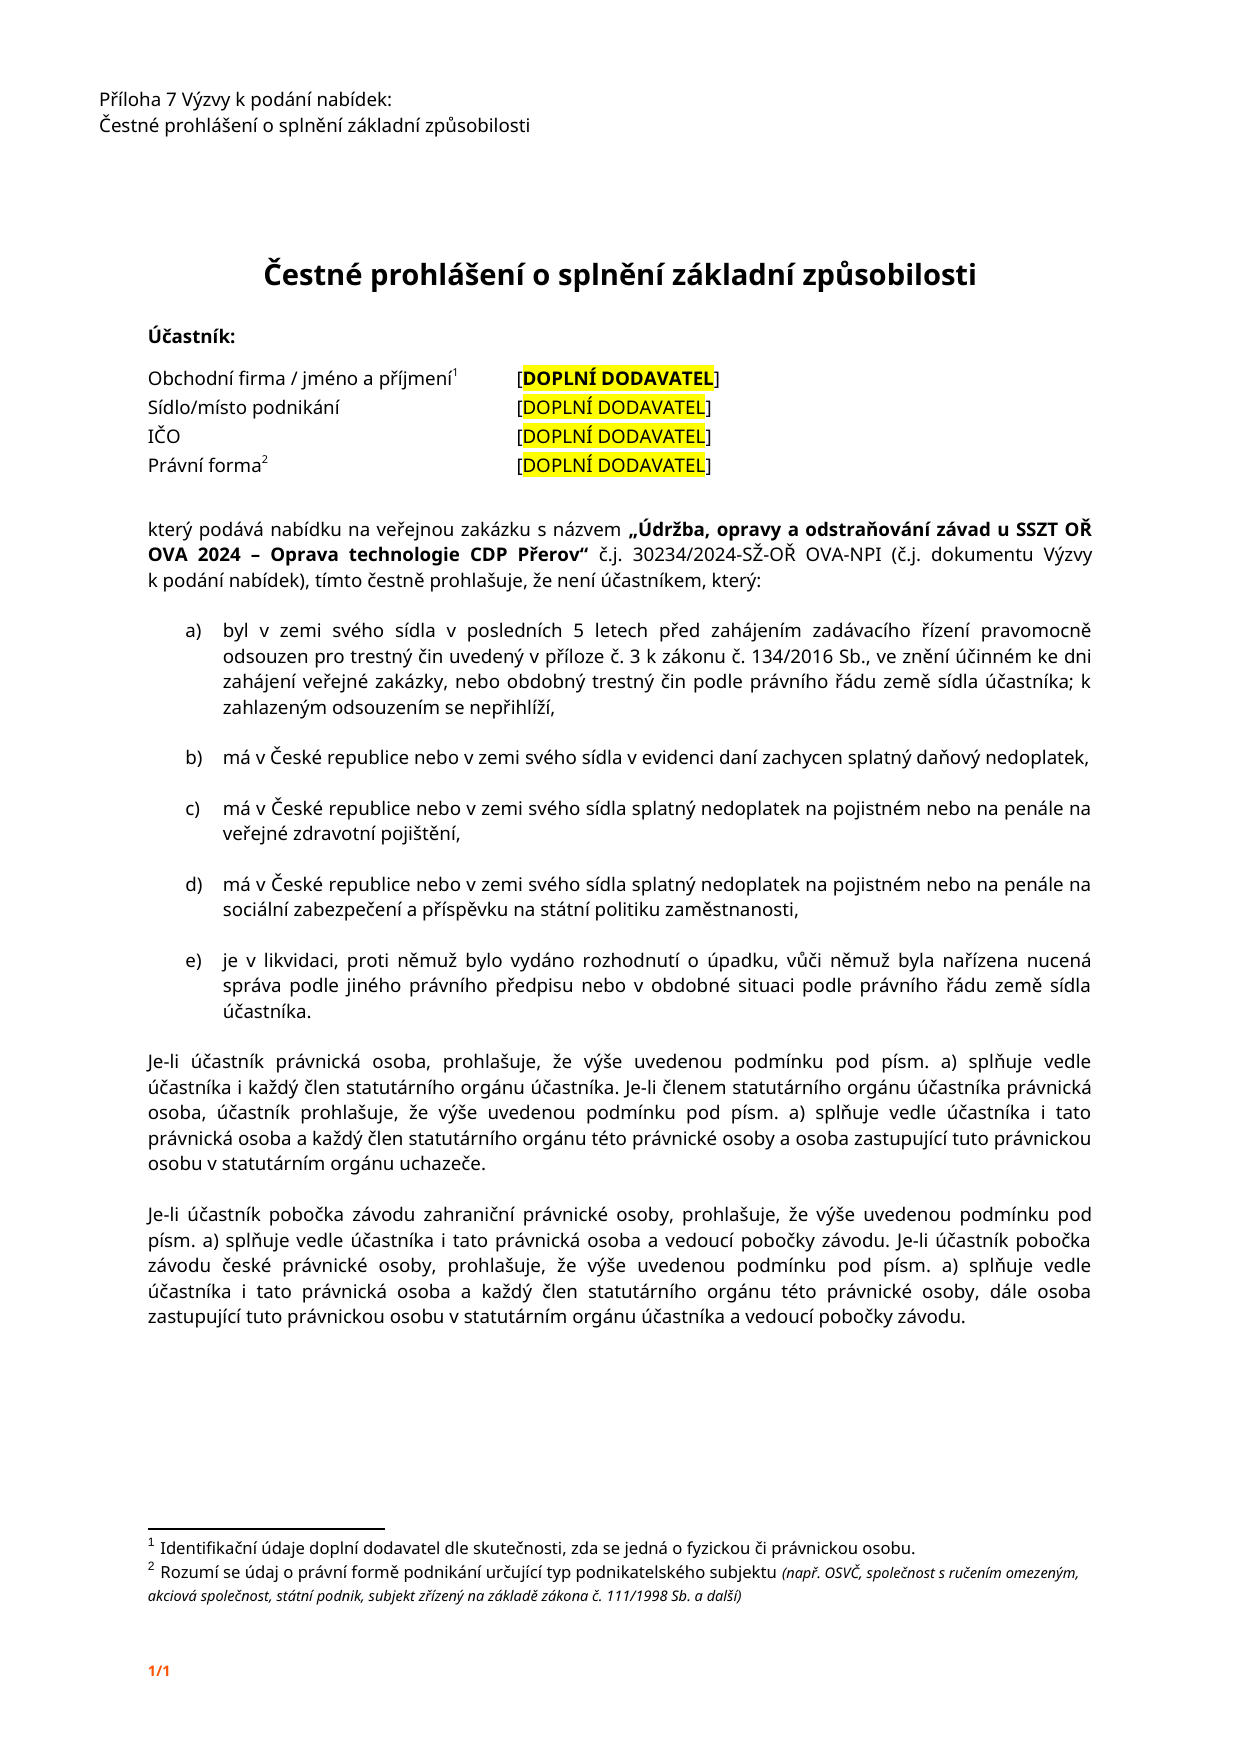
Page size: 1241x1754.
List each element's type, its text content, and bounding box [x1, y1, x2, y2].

list má v České republice nebo v zemi svého sídla splatný nedoplatek na pojistném nebo na penále na veřejné zdravotní pojištění, [185, 795, 1093, 846]
list má v České republice nebo v zemi svého sídla v evidenci daní zachycen splatný daňový nedoplatek, [185, 744, 1093, 770]
text Účastník: [148, 318, 1093, 349]
list byl v zemi svého sídla v posledních 5 letech před zahájením zadávacího řízení pravomocně odsouzen pro trestný čin uvedený v příloze č. 3 k zákonu č. 134/2016 Sb., ve znění účinném ke dni zahájení veřejné zakázky, nebo obdobný trestný čin podle právního řádu země sídla účastníka; k zahlazeným odsouzením se nepřihlíží, [185, 617, 1093, 719]
text Sídlo/místo podnikání [DOPLNÍ DODAVATEL] [148, 391, 1093, 420]
text který podává nabídku na veřejnou zakázku s názvem „Údržba, opravy a odstraňování závad u SSZT OŘ OVA 2024 – Oprava technologie CDP Přerov“ č.j. 30234/2024-SŽ-OŘ OVA-NPI (č.j. dokumentu Výzvy k podání nabídek), tímto čestně prohlašuje, že není účastníkem, který: [148, 516, 1093, 592]
list je v likvidaci, proti němuž bylo vydáno rozhodnutí o úpadku, vůči němuž byla nařízena nucená správa podle jiného právního předpisu nebo v obdobné situaci podle právního řádu země sídla účastníka. [185, 947, 1093, 1024]
text Je-li účastník pobočka závodu zahraniční právnické osoby, prohlašuje, že výše uvedenou podmínku pod písm. a) splňuje vedle účastníka i tato právnická osoba a vedoucí pobočky závodu. Je-li účastník pobočka závodu české právnické osoby, prohlašuje, že výše uvedenou podmínku pod písm. a) splňuje vedle účastníka i tato právnická osoba a každý člen statutárního orgánu této právnické osoby, dále osoba zastupující tuto právnickou osobu v statutárním orgánu účastníka a vedoucí pobočky závodu. [148, 1202, 1093, 1329]
title Čestné prohlášení o splnění základní způsobilosti [148, 254, 1093, 293]
text Právní forma [148, 449, 1093, 478]
text IČO [148, 420, 1093, 449]
text Je-li účastník právnická osoba, prohlašuje, že výše uvedenou podmínku pod písm. a) splňuje vedle účastníka i každý člen statutárního orgánu účastníka. Je-li členem statutárního orgánu účastníka právnická osoba, účastník prohlašuje, že výše uvedenou podmínku pod písm. a) splňuje vedle účastníka i tato právnická osoba a každý člen statutárního orgánu této právnické osoby a osoba zastupující tuto právnickou osobu v statutárním orgánu uchazeče. [148, 1049, 1093, 1176]
text Obchodní firma / jméno a příjmení [148, 362, 1093, 391]
list má v České republice nebo v zemi svého sídla splatný nedoplatek na pojistném nebo na penále na sociální zabezpečení a příspěvku na státní politiku zaměstnanosti, [185, 871, 1093, 922]
